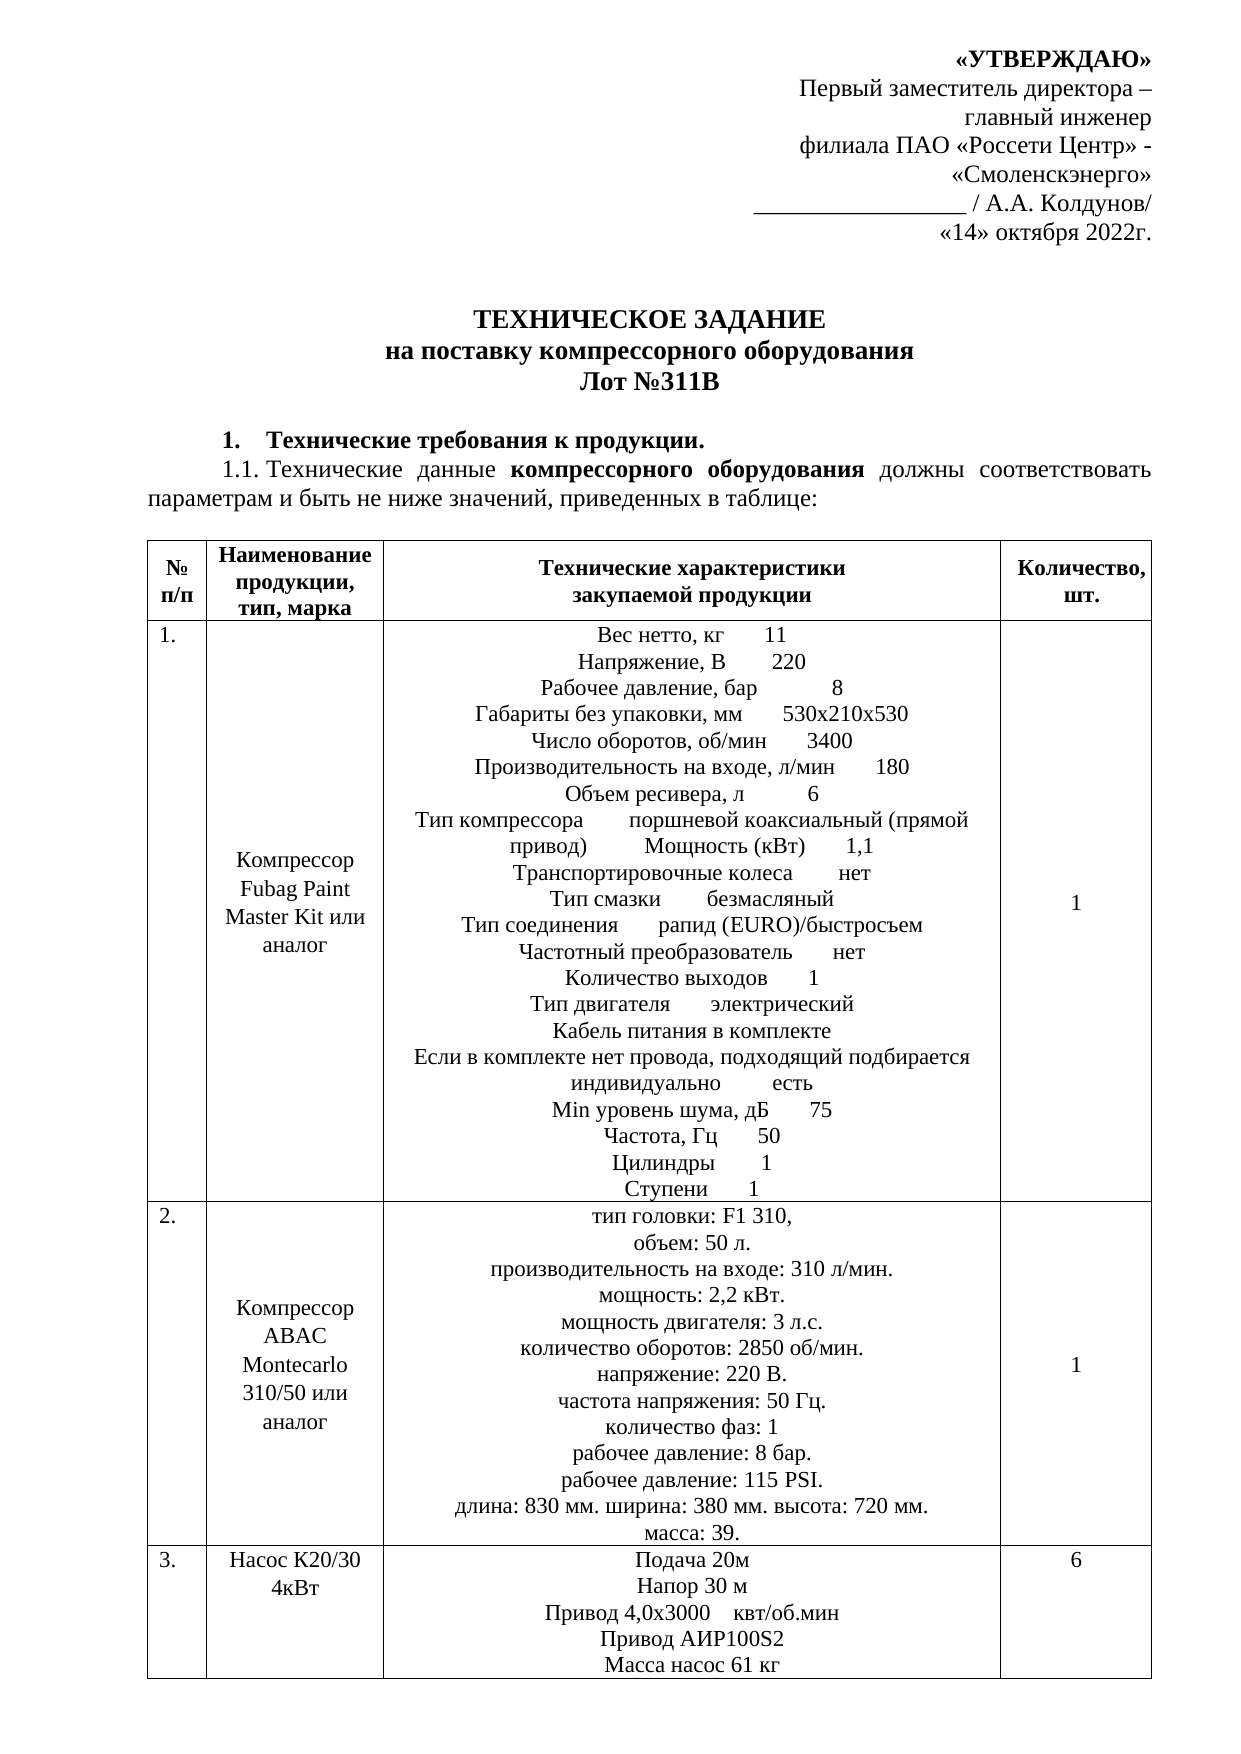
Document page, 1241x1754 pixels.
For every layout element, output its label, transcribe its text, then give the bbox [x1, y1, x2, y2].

text на поставку компрессорного оборудования [148, 334, 1152, 365]
table_cell Компрессор ABAC Montecarlo 310/50 или аналог [207, 1202, 383, 1545]
table_header Наименование продукции, тип, марка [207, 541, 383, 620]
text Первый заместитель директора – [148, 73, 1152, 102]
table_cell Насос К20/30 4кВт [207, 1546, 383, 1678]
text Лот №311B [148, 365, 1152, 397]
text главный инженер [148, 102, 1152, 131]
table_cell 1 [1001, 621, 1151, 1201]
text 1.1. Технические данные компрессорного оборудования должны соответствовать параметрам и быть не ниже значений, приведенных в таблице: [148, 454, 1152, 512]
table_cell [148, 621, 206, 1201]
text «14» октября 2022г. [148, 217, 1152, 246]
table_cell [148, 1202, 206, 1545]
table_header Количество, шт. [1001, 541, 1151, 620]
text _________________ / А.А. Колдунов/ [148, 188, 1152, 217]
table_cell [384, 1546, 1000, 1678]
table_cell Вес нетто, кг 11 Напряжение, В 220 Рабочее давление, бар 8 Габариты без упаковки, мм 530х210х530 Число оборотов, об/мин 3400 Производительность на входе, л/мин 180 Объем ресивера, л 6 Тип компрессора поршневой коаксиальный (прямой привод) Мощность (кВт) 1,1 Транспортировочные колеса нет Тип смазки безмасляный Тип соединения рапид (EURO)/быстросъем Частотный преобразователь нет Количество выходов 1 Тип двигателя электрический Кабель питания в комплекте Если в комплекте нет провода, подходящий подбирается индивидуально есть Min уровень шума, дБ 75 Частота, Гц 50 Цилиндры 1 Ступени 1 [384, 621, 1000, 1201]
table_header № п/п [148, 541, 206, 620]
table_cell 6 [1001, 1546, 1151, 1678]
table_cell тип головки: F1 310, объем: 50 л. производительность на входе: 310 л/мин. мощность: 2,2 кВт. мощность двигателя: 3 л.с. количество оборотов: 2850 об/мин. напряжение: 220 В. частота напряжения: 50 Гц. количество фаз: 1 рабочее давление: 8 бар. рабочее давление: 115 PSI. длина: 830 мм. ширина: 380 мм. высота: 720 мм. масса: 39. [384, 1202, 1000, 1545]
list Технические требования к продукции. [222, 425, 1152, 454]
text «УТВЕРЖДАЮ» [148, 44, 1152, 73]
text «Смоленскэнерго» [148, 159, 1152, 188]
table_header Технические характеристики закупаемой продукции [384, 541, 1000, 620]
table_cell 1 [1001, 1202, 1151, 1545]
table_cell Компрессор Fubag Paint Master Kit или аналог [207, 621, 383, 1201]
text филиала ПАО «Россети Центр» - [148, 131, 1152, 159]
text ТЕХНИЧЕСКОЕ ЗАДАНИЕ [148, 303, 1152, 334]
table_cell [148, 1546, 206, 1678]
